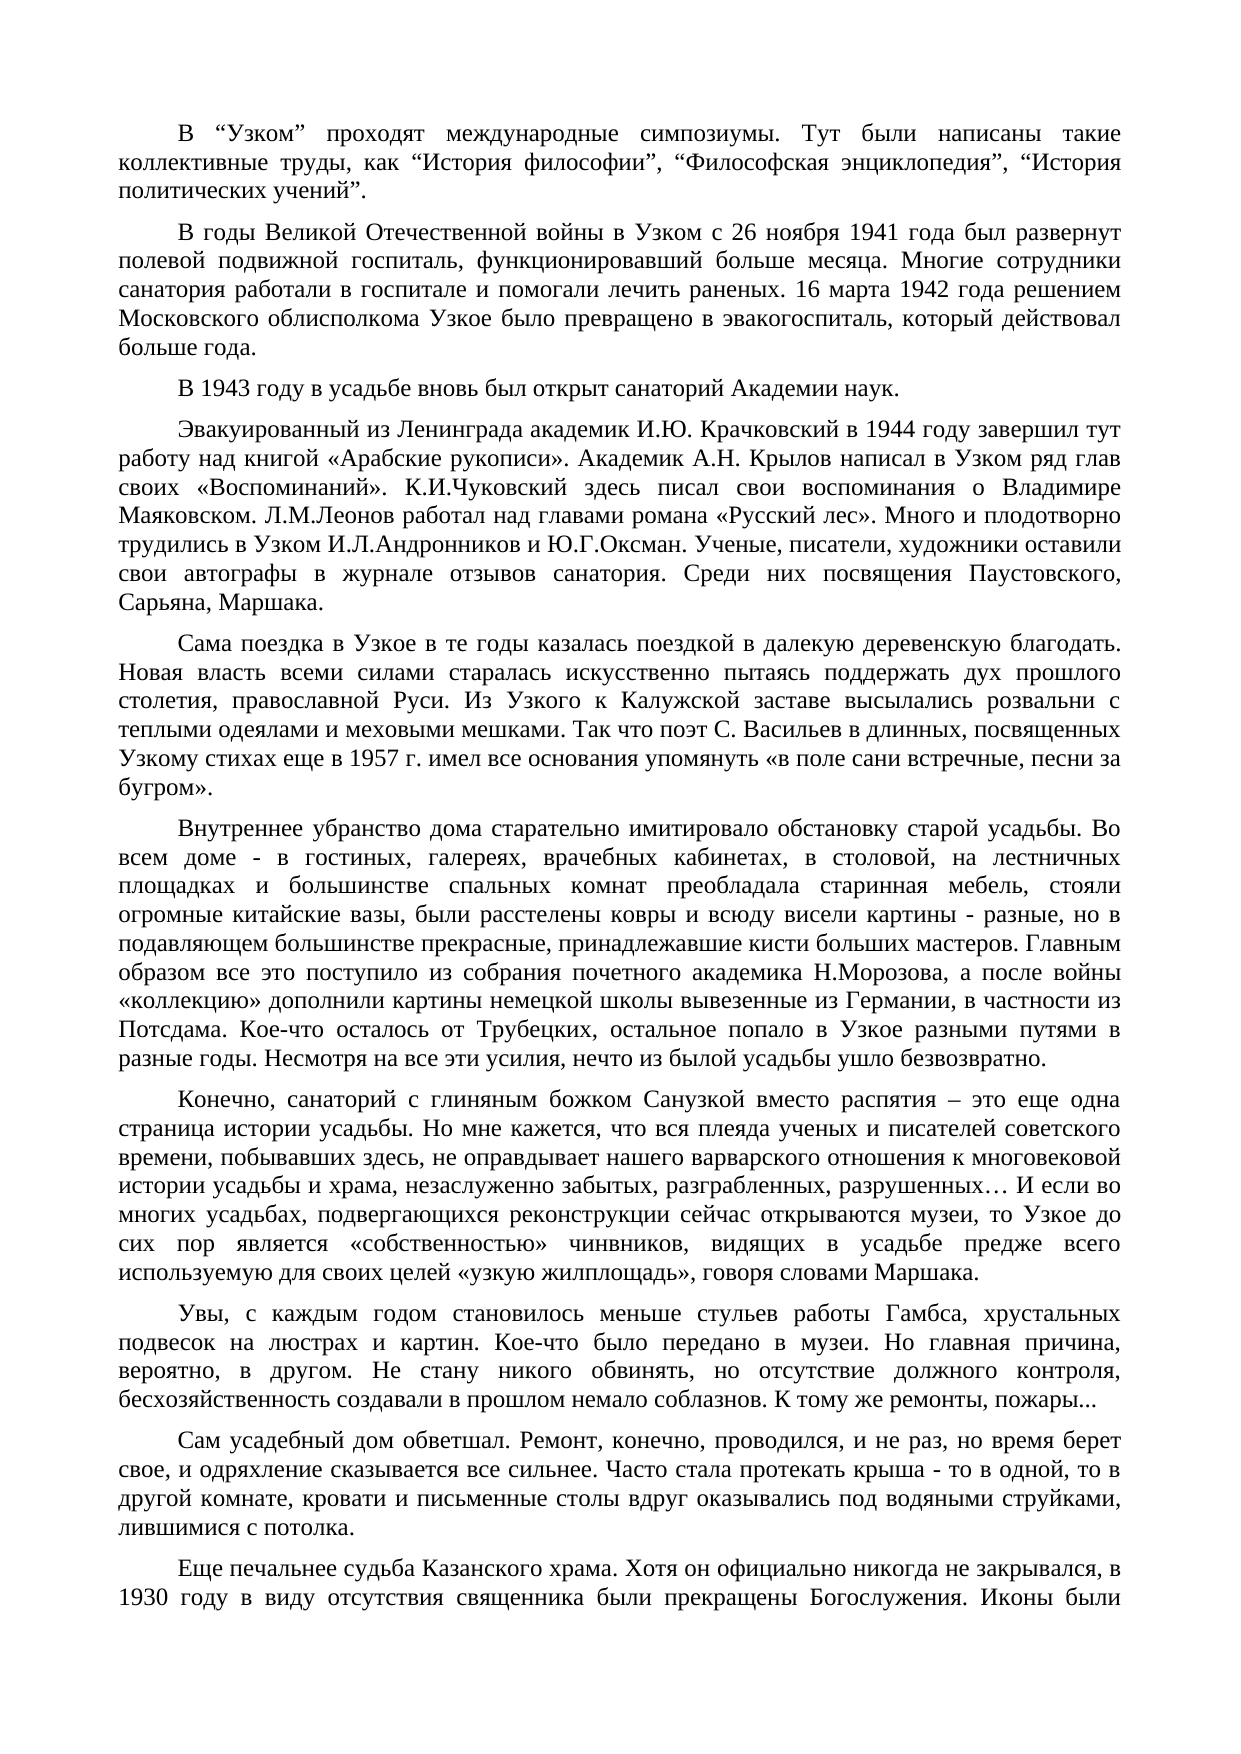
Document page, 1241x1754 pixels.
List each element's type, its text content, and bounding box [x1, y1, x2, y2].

text В 1943 году в усадьбе вновь был открыт санаторий Академии наук. [118, 373, 1122, 402]
text В годы Великой Отечественной войны в Узком с 26 ноября 1941 года был развернут полевой подвижной госпиталь, функционировавший больше месяца. Многие сотрудники санатория работали в госпитале и помогали лечить раненых. 16 марта 1942 года решением Московского облисполкома Узкое было превращено в эвакогоспиталь, который действовал больше года. [118, 217, 1122, 361]
text Внутреннее убранство дома старательно имитировало обстановку старой усадьбы. Во всем доме - в гостиных, галереях, врачебных кабинетах, в столовой, на лестничных площадках и большинстве спальных комнат преобладала старинная мебель, стояли огромные китайские вазы, были расстелены ковры и всюду висели картины - разные, но в подавляющем большинстве прекрасные, принадлежавшие кисти больших мастеров. Главным образом все это поступило из собрания почетного академика Н.Морозова, а после войны «коллекцию» дополнили картины немецкой школы вывезенные из Германии, в частности из Потсдама. Кое-что осталось от Трубецких, остальное попало в Узкое разными путями в разные годы. Несмотря на все эти усилия, нечто из былой усадьбы ушло безвозвратно. [118, 813, 1122, 1072]
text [118, 1553, 1122, 1611]
text Увы, с каждым годом становилось меньше стульев работы Гамбса, хрустальных подвесок на люстрах и картин. Кое-что было передано в музеи. Но главная причина, вероятно, в другом. Не стану никого обвинять, но отсутствие должного контроля, бесхозяйственность создавали в прошлом немало соблазнов. К тому же ремонты, пожары... [118, 1298, 1122, 1413]
text Сама поездка в Узкое в те годы казалась поездкой в далекую деревенскую благодать. Новая власть всеми силами старалась искусственно пытаясь поддержать дух прошлого столетия, православной Руси. Из Узкого к Калужской заставе высылались розвальни с теплыми одеялами и меховыми мешками. Так что поэт С. Васильев в длинных, посвященных Узкому стихах еще в 1957 г. имел все основания упомянуть «в поле сани встречные, песни за бугром». [118, 628, 1122, 801]
text Эвакуированный из Ленинграда академик И.Ю. Крачковский в 1944 году завершил тут работу над книгой «Арабские рукописи». Академик А.Н. Крылов написал в Узком ряд глав своих «Воспоминаний». К.И.Чуковский здесь писал свои воспоминания о Владимире Маяковском. Л.М.Леонов работал над главами романа «Русский лес». Много и плодотворно трудились в Узком И.Л.Андронников и Ю.Г.Оксман. Ученые, писатели, художники оставили свои автографы в журнале отзывов санатория. Среди них посвящения Паустовского, Сарьяна, Маршака. [118, 414, 1122, 616]
text В “Узком” проходят международные симпозиумы. Тут были написаны такие коллективные труды, как “История философии”, “Философская энциклопедия”, “История политических учений”. [118, 118, 1122, 204]
text Конечно, санаторий c глиняным божком Санузкой вместо распятия – это еще одна страница истории усадьбы. Но мне кажется, что вся плеяда ученых и писателей советского времени, побывавших здесь, не оправдывает нашего варварского отношения к многовековой истории усадьбы и храма, незаслуженно забытых, разграбленных, разрушенных… И если во многих усадьбах, подвергающихся реконструкции сейчас открываются музеи, то Узкое до сих пор является «собственностью» чинвников, видящих в усадьбе предже всего используемую для своих целей «узкую жилплощадь», говоря словами Маршака. [118, 1084, 1122, 1286]
text Сам усадебный дом обветшал. Ремонт, конечно, проводился, и не раз, но время берет свое, и одряхление сказывается все сильнее. Часто стала протекать крыша - то в одной, то в другой комнате, кровати и письменные столы вдруг оказывались под водяными струйками, лившимися с потолка. [118, 1426, 1122, 1541]
